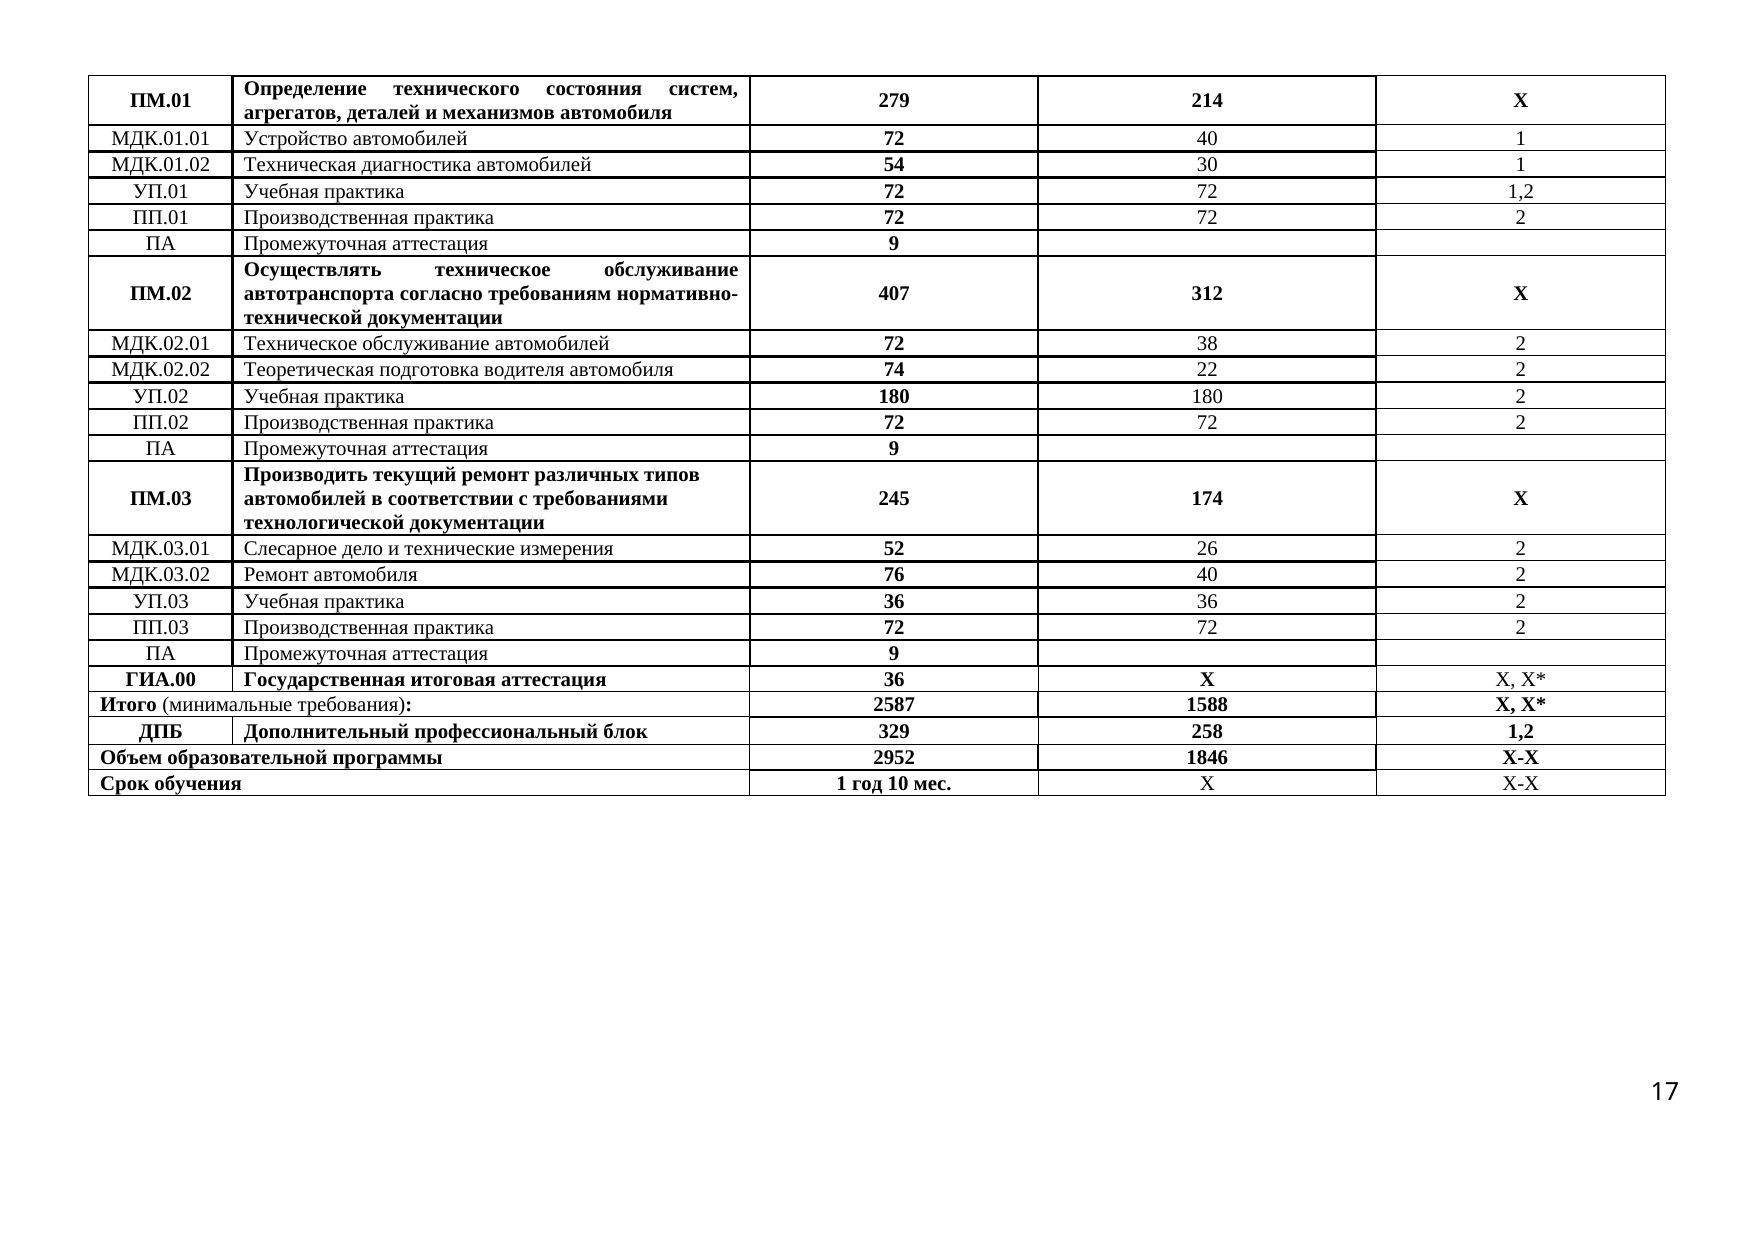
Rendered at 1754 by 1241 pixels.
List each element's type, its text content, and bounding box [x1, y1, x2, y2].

table_cell 1588 [1039, 692, 1375, 716]
table_cell 2952 [750, 745, 1037, 769]
table_cell 245 [751, 462, 1037, 534]
table_cell Х, Х* [1377, 666, 1665, 691]
table_cell 312 [1039, 257, 1375, 329]
table_cell 72 [751, 331, 1037, 355]
table_cell 26 [1039, 536, 1375, 560]
table_cell Учебная практика [234, 589, 749, 613]
table_cell Х-Х [1377, 770, 1665, 795]
table_cell 54 [751, 153, 1037, 176]
table_cell 2 [1377, 614, 1665, 639]
table_cell 36 [1039, 589, 1375, 613]
table_cell Государственная итоговая аттестация [233, 667, 749, 691]
table_cell 40 [1039, 126, 1375, 150]
table_cell 9 [751, 641, 1037, 665]
table_cell 1 [1377, 125, 1665, 150]
table_cell [1377, 435, 1665, 460]
table_cell Промежуточная аттестация [234, 641, 749, 665]
table_cell 407 [751, 257, 1037, 329]
table_cell 180 [751, 384, 1037, 408]
table_cell ГИА.00 [89, 667, 232, 691]
table_cell МДК.02.02 [89, 358, 231, 381]
table_cell 2 [1377, 588, 1665, 613]
table_cell 258 [1039, 718, 1376, 744]
table_cell ПА [89, 641, 231, 665]
table_cell 1,2 [1377, 717, 1665, 744]
table_cell Объем образовательной программы [89, 745, 749, 769]
table_cell ПМ.03 [89, 462, 231, 534]
table_cell 72 [751, 179, 1037, 203]
table_cell Х-Х [1377, 745, 1665, 769]
table_cell 76 [751, 563, 1037, 586]
table_cell 72 [751, 205, 1037, 229]
table_cell 74 [751, 358, 1037, 381]
table_cell Промежуточная аттестация [234, 231, 749, 255]
table_cell [1039, 436, 1375, 460]
table_cell 72 [751, 410, 1037, 434]
table_cell ПП.01 [89, 205, 231, 229]
table_cell 214 [1039, 77, 1375, 124]
table_cell 40 [1039, 563, 1375, 586]
table_cell 36 [751, 589, 1037, 613]
table_cell Производить текущий ремонт различных типов автомобилей в соответствии с требованиями технологической документации [234, 462, 749, 534]
table_cell 38 [1039, 331, 1375, 355]
table_cell Производственная практика [234, 205, 749, 229]
table_cell Определение технического состояния систем, агрегатов, деталей и механизмов автомобиля [234, 77, 749, 124]
table_cell Дополнительный профессиональный блок [233, 717, 749, 744]
table_cell 2 [1377, 383, 1665, 408]
table_cell Х [1377, 76, 1665, 124]
table_cell Промежуточная аттестация [234, 436, 749, 460]
table_cell 2 [1377, 204, 1665, 229]
table_cell Х [1039, 771, 1376, 795]
table_cell Учебная практика [234, 179, 749, 203]
table_cell Х [1377, 256, 1665, 329]
table_cell Х [1377, 461, 1665, 534]
table_cell 72 [1039, 410, 1375, 434]
table_cell ПА [89, 231, 231, 255]
table_cell 1846 [1039, 745, 1375, 769]
table_cell 9 [751, 231, 1037, 255]
table_cell 72 [751, 126, 1037, 150]
table_cell 2587 [750, 692, 1037, 716]
table_cell [1039, 641, 1375, 665]
table_cell ПМ.01 [89, 76, 231, 124]
table_cell 279 [751, 77, 1037, 124]
table_cell ПА [89, 436, 231, 460]
table_cell МДК.03.02 [89, 563, 231, 586]
table_cell Техническая диагностика автомобилей [234, 153, 749, 176]
table_cell ДПБ [89, 717, 232, 744]
table_cell 180 [1039, 384, 1375, 408]
table_cell ПП.03 [89, 615, 231, 639]
table_cell УП.01 [89, 179, 231, 203]
table_cell 52 [751, 536, 1037, 560]
table_cell 2 [1377, 561, 1665, 586]
table_cell МДК.01.02 [89, 153, 231, 176]
table_cell ПМ.02 [89, 257, 231, 329]
table_cell Слесарное дело и технические измерения [234, 536, 749, 560]
table_cell 1,2 [1377, 178, 1665, 203]
table_cell МДК.01.01 [89, 126, 231, 150]
table_cell Итого (минимальные требования): [89, 692, 749, 716]
table_cell 174 [1039, 462, 1375, 534]
table_cell Техническое обслуживание автомобилей [234, 331, 749, 355]
table_cell 1 [1377, 151, 1665, 176]
table_cell Устройство автомобилей [234, 126, 749, 150]
table_cell УП.02 [89, 384, 231, 408]
table_cell Х, Х* [1377, 692, 1665, 716]
table_cell ПП.02 [89, 410, 231, 434]
table_cell УП.03 [89, 589, 231, 613]
table_cell 329 [750, 718, 1038, 744]
table_cell 72 [1039, 205, 1375, 229]
table_cell [1039, 231, 1375, 255]
table_cell Учебная практика [234, 384, 749, 408]
table_cell Осуществлять техническое обслуживание автотранспорта согласно требованиям нормативно- технической документации [234, 257, 749, 329]
table_cell 72 [1039, 179, 1375, 203]
table_cell [1377, 230, 1665, 255]
table_cell 2 [1377, 409, 1665, 434]
table_cell 2 [1377, 330, 1665, 355]
table_cell 30 [1039, 153, 1375, 176]
table_cell 2 [1377, 356, 1665, 381]
table_cell Х [1039, 667, 1376, 691]
table_cell 36 [750, 667, 1038, 691]
table_cell 2 [1377, 535, 1665, 560]
table_cell Производственная практика [234, 615, 749, 639]
table_cell 72 [1039, 615, 1375, 639]
table_cell [1377, 640, 1665, 665]
table_cell Ремонт автомобиля [234, 563, 749, 586]
table_cell Теоретическая подготовка водителя автомобиля [234, 358, 749, 381]
table_cell 72 [751, 615, 1037, 639]
table_cell Производственная практика [234, 410, 749, 434]
table_cell 22 [1039, 358, 1375, 381]
table_cell 1 год 10 мес. [750, 771, 1038, 795]
table_cell МДК.02.01 [89, 331, 231, 355]
table_cell Срок обучения [89, 770, 749, 795]
table_cell 9 [751, 436, 1037, 460]
table_cell МДК.03.01 [89, 536, 231, 560]
